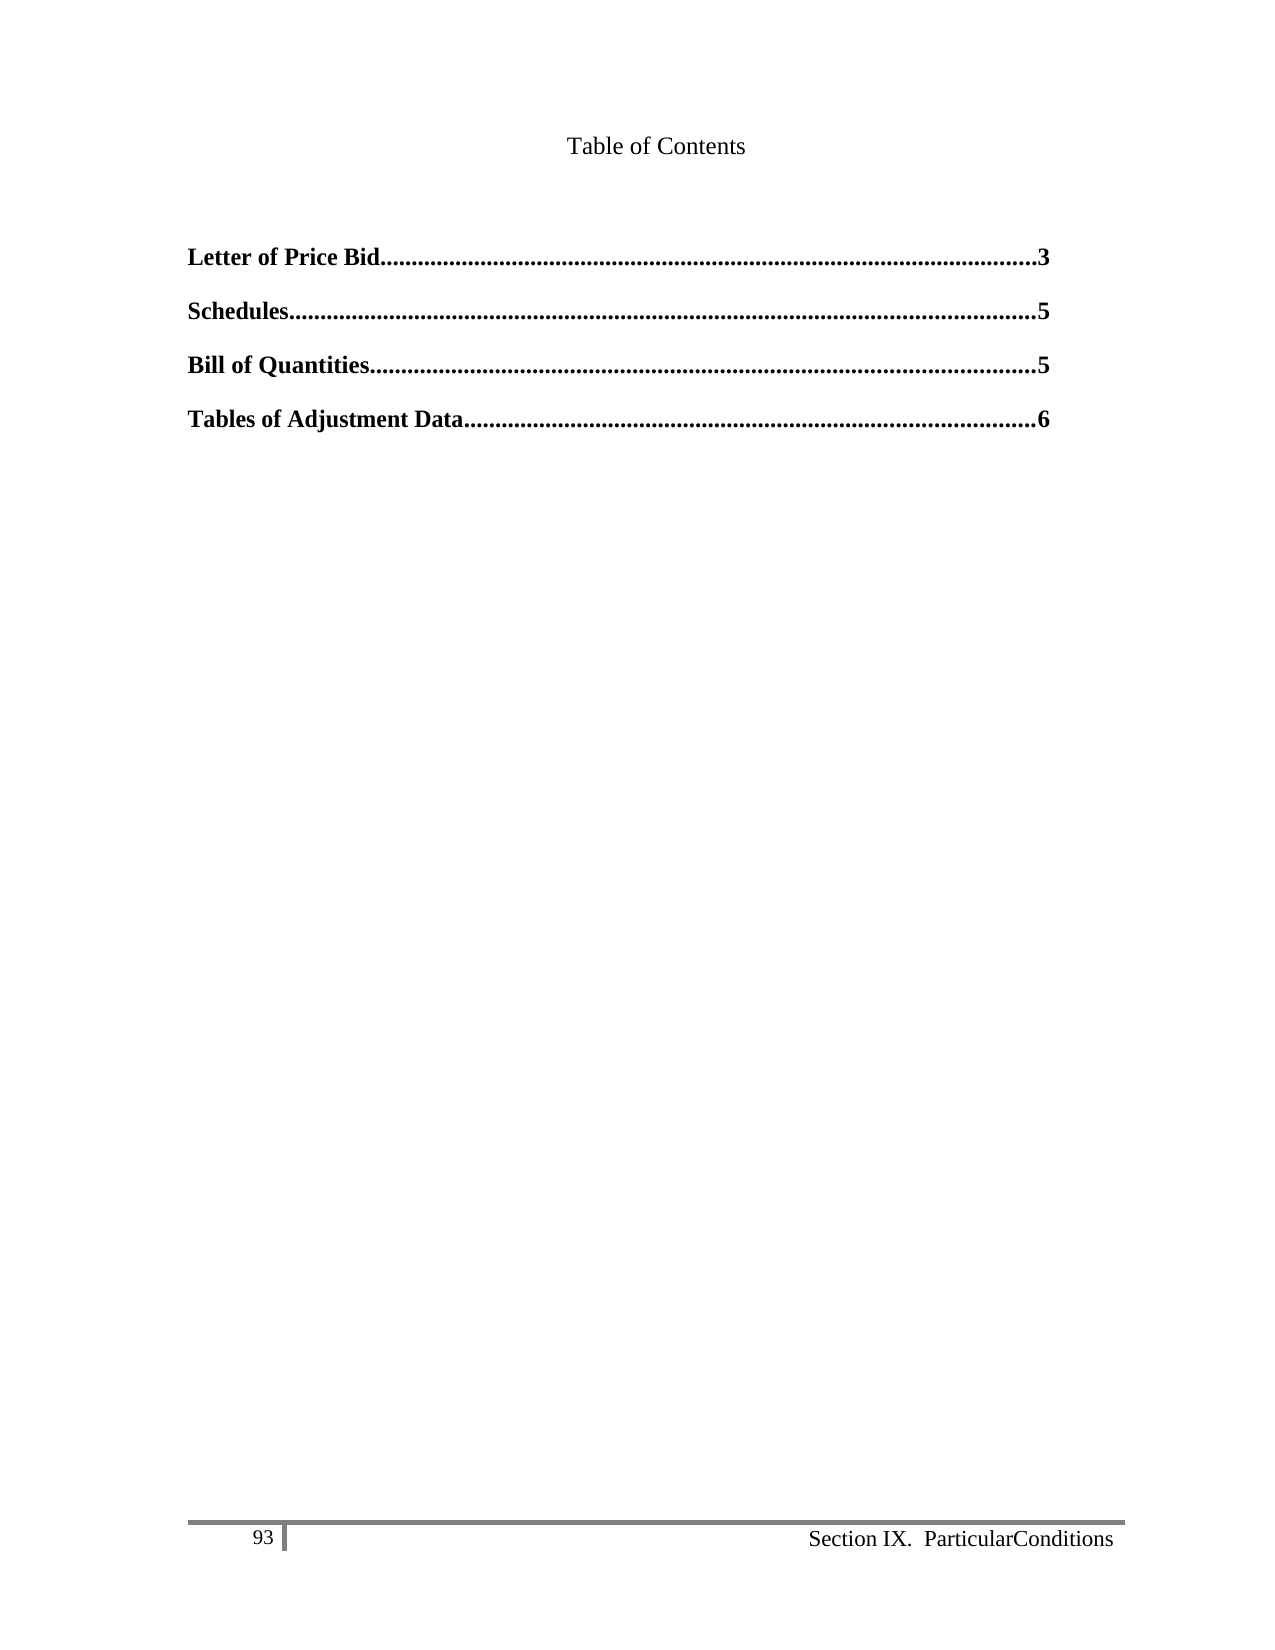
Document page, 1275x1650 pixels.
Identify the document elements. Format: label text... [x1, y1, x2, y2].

text Letter of Price Bid 3 [187, 242, 1050, 271]
text Tables of Adjustment Data 6 [187, 404, 1050, 432]
text Table of Contents [202, 131, 1110, 160]
text Bill of Quantities 5 [187, 350, 1050, 379]
text Schedules 5 [187, 296, 1050, 325]
